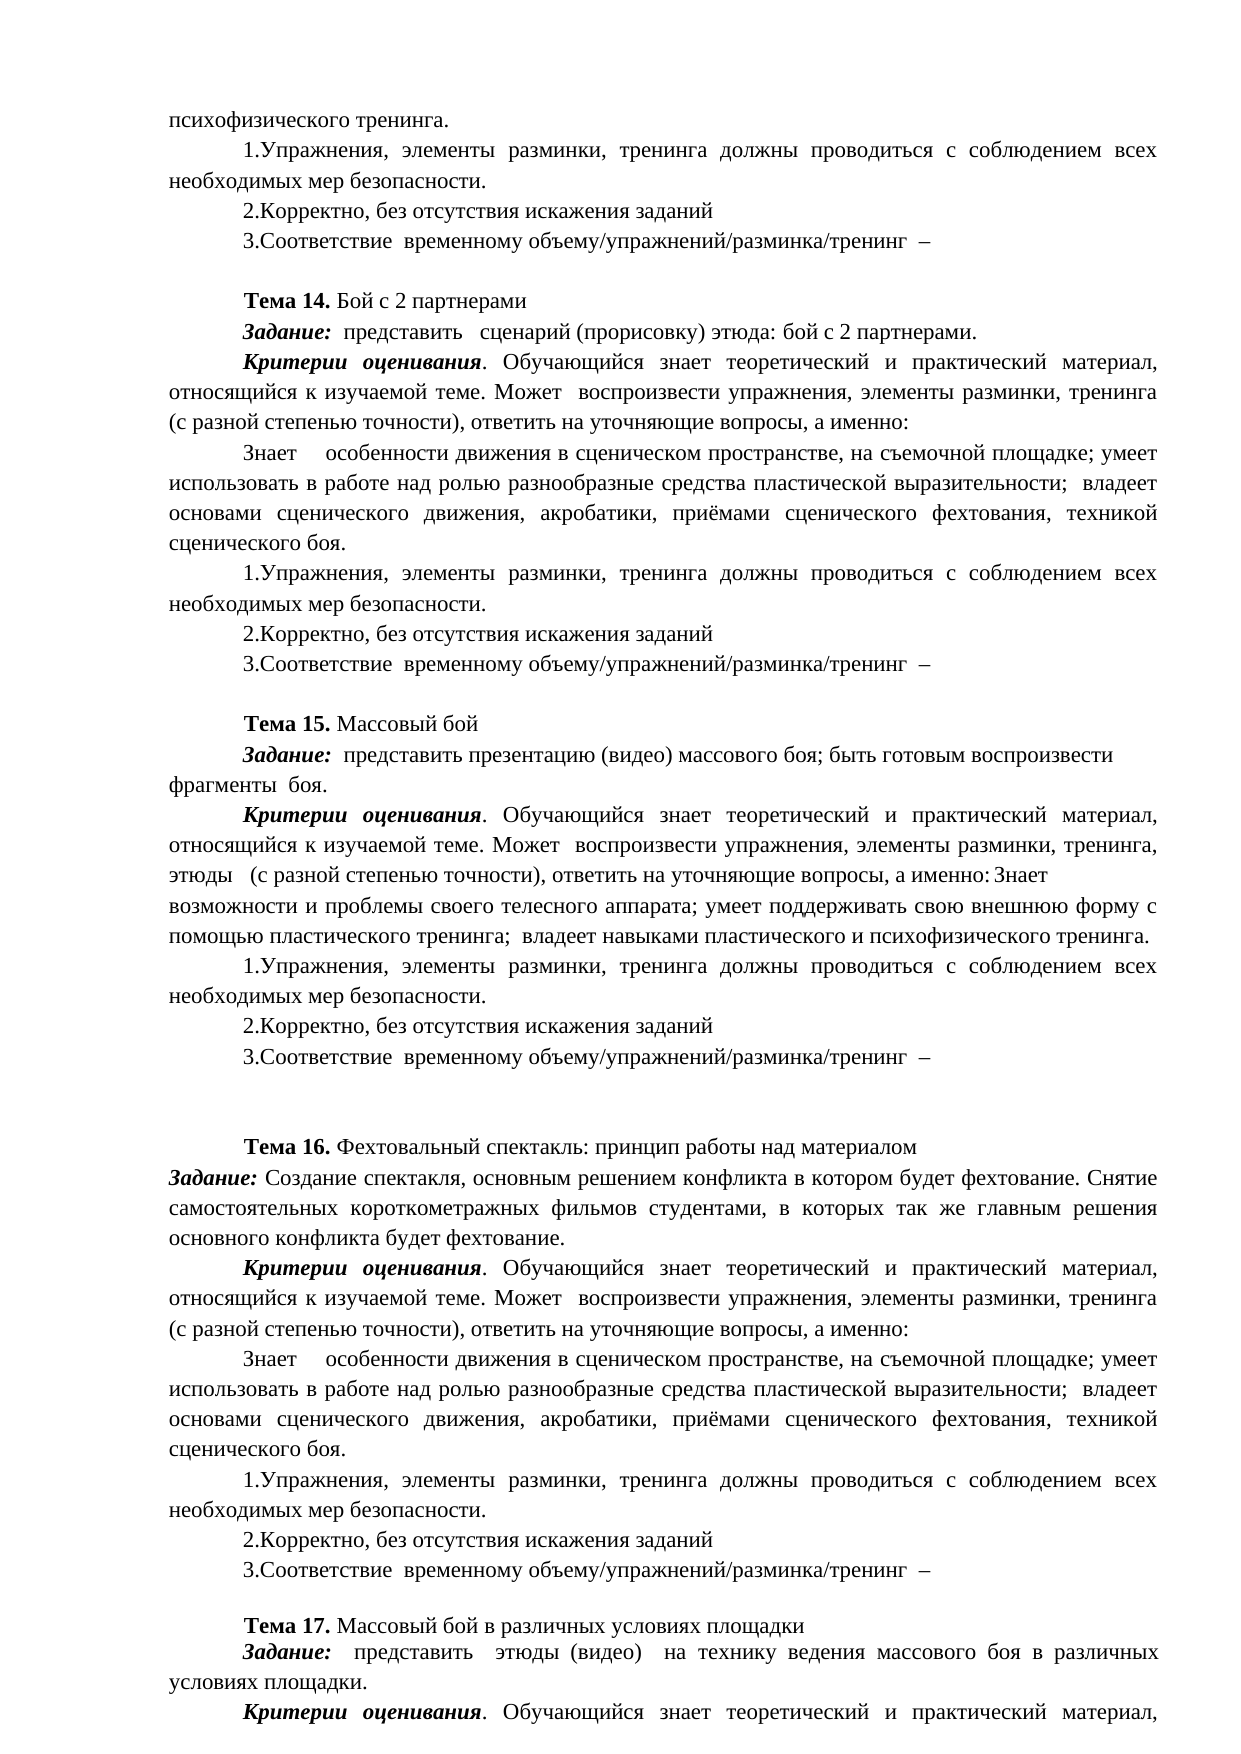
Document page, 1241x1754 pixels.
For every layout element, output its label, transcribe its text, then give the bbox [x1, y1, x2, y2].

text 2.Корректно, без отсутствия искажения заданий [169, 620, 1159, 646]
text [169, 106, 1159, 133]
text Задание: Создание спектакля, основным решением конфликта в котором будет фехтование. Снятие самостоятельных короткометражных фильмов студентами, в которых так же главным решения основного конфликта будет фехтование. [169, 1163, 1159, 1250]
text Задание: представить презентацию (видео) массового боя; быть готовым воспроизвести фрагменты боя. [169, 741, 1159, 797]
text 1.Упражнения, элементы разминки, тренинга должны проводиться с соблюдением всех необходимых мер безопасности. [169, 1466, 1159, 1522]
text Задание: представить этюды (видео) на технику ведения массового боя в различных условиях площадки. [169, 1638, 1159, 1694]
text 3.Соответствие временному объему/упражнений/разминка/тренинг – [169, 1556, 1159, 1583]
text 3.Соответствие временному объему/упражнений/разминка/тренинг – [169, 227, 1159, 253]
text 1.Упражнения, элементы разминки, тренинга должны проводиться с соблюдением всех необходимых мер безопасности. [169, 136, 1159, 193]
text Тема 16. Фехтовальный спектакль: принцип работы над материалом [169, 1133, 1159, 1160]
text 1.Упражнения, элементы разминки, тренинга должны проводиться с соблюдением всех необходимых мер безопасности. [169, 559, 1159, 616]
text Тема 15. Массовый бой [169, 710, 1159, 737]
text 3.Соответствие временному объему/упражнений/разминка/тренинг – [169, 1043, 1159, 1069]
text 2.Корректно, без отсутствия искажения заданий [169, 197, 1159, 223]
text 2.Корректно, без отсутствия искажения заданий [169, 1012, 1159, 1039]
text Тема 17. Массовый бой в различных условиях площадки [169, 1617, 1159, 1638]
text 3.Соответствие временному объему/упражнений/разминка/тренинг – [169, 650, 1159, 676]
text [169, 1698, 1159, 1724]
text 2.Корректно, без отсутствия искажения заданий [169, 1526, 1159, 1552]
text 1.Упражнения, элементы разминки, тренинга должны проводиться с соблюдением всех необходимых мер безопасности. [169, 952, 1159, 1009]
text Задание: представить сценарий (прорисовку) этюда: бой с 2 партнерами. [169, 318, 1159, 344]
text Тема 14. Бой с 2 партнерами [169, 287, 1159, 314]
